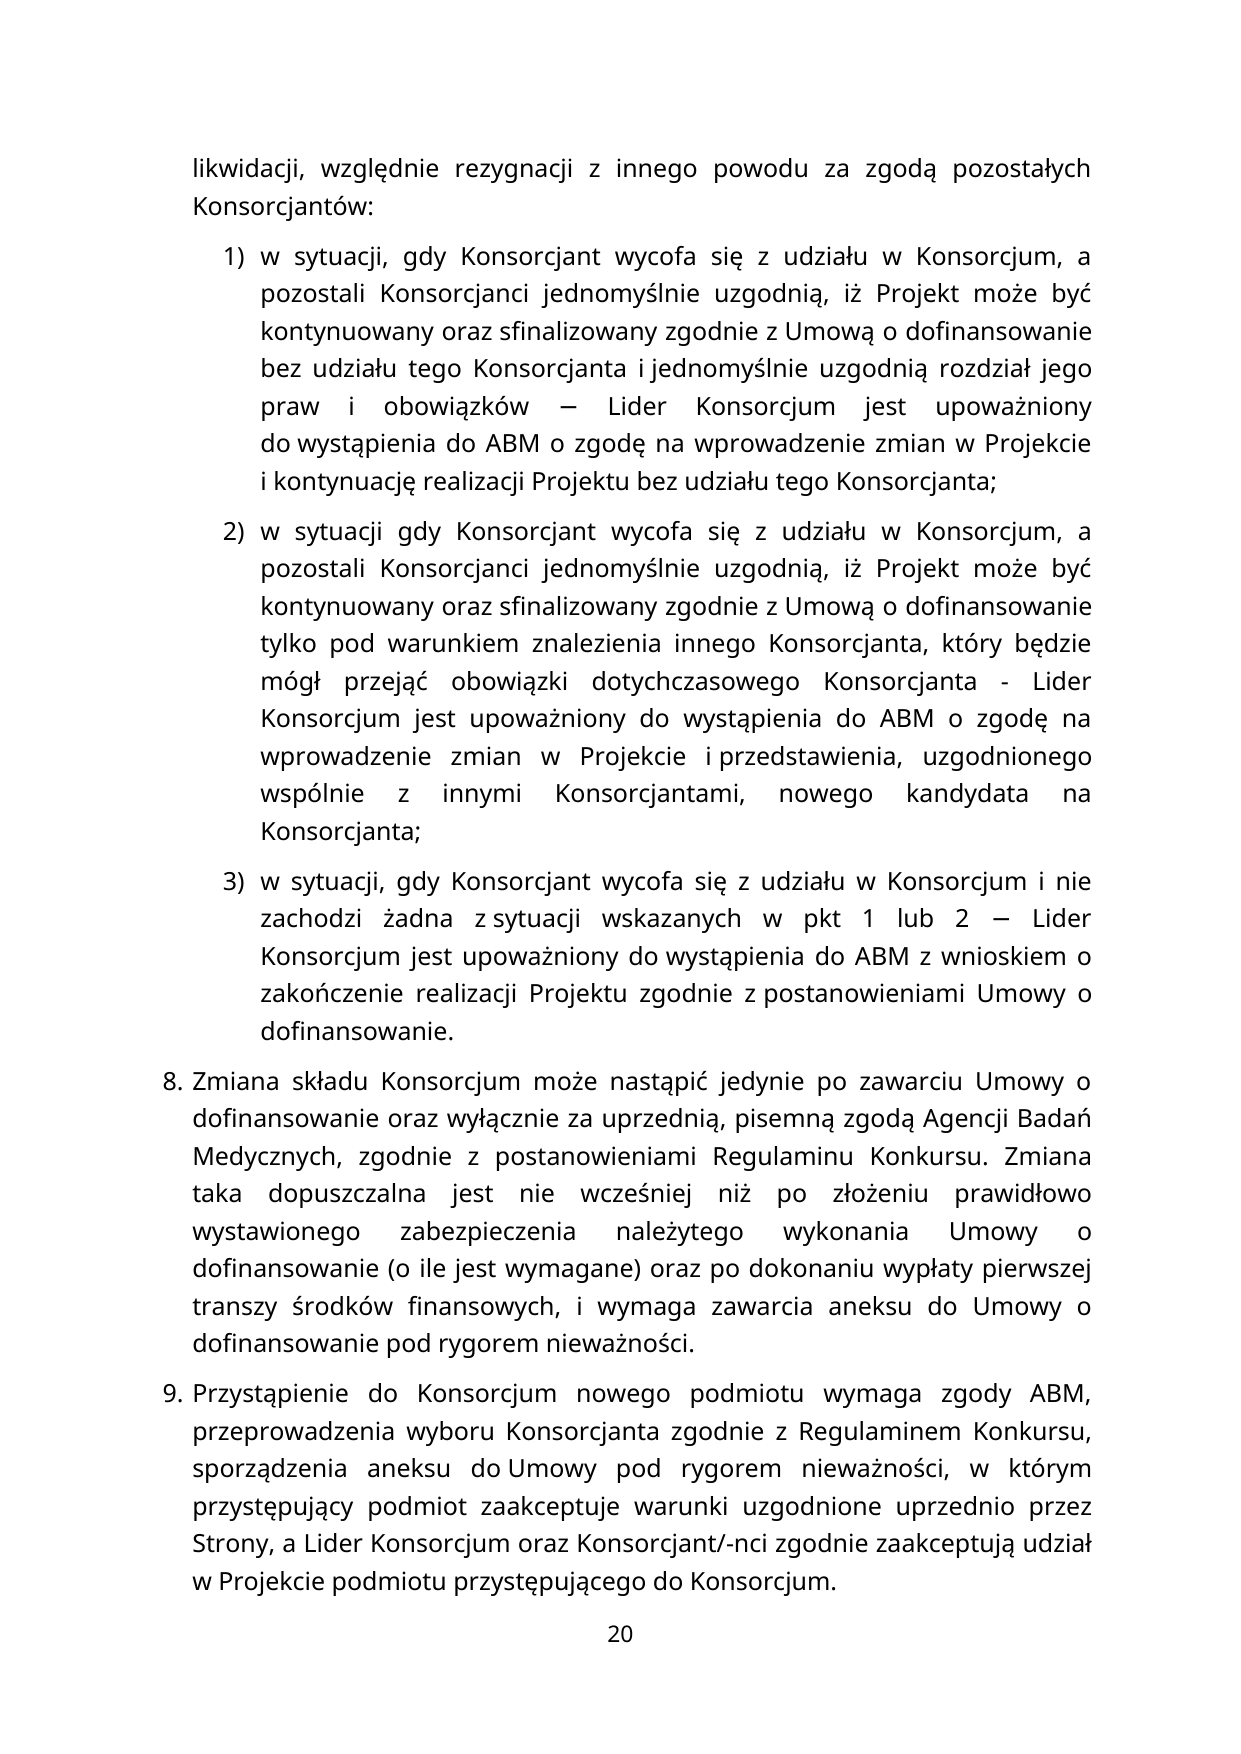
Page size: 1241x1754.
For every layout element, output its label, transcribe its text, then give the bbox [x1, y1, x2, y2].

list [162, 148, 1093, 223]
list Przystąpienie do Konsorcjum nowego podmiotu wymaga zgody ABM, przeprowadzenia wyboru Konsorcjanta zgodnie z Regulaminem Konkursu, sporządzenia aneksu do Umowy pod rygorem nieważności, w którym przystępujący podmiot zaakceptuje warunki uzgodnione uprzednio przez Strony, a Lider Konsorcjum oraz Konsorcjant/-nci zgodnie zaakceptują udział w Projekcie podmiotu przystępującego do Konsorcjum. [162, 1373, 1093, 1598]
list Zmiana składu Konsorcjum może nastąpić jedynie po zawarciu Umowy o dofinansowanie oraz wyłącznie za uprzednią, pisemną zgodą Agencji Badań Medycznych, zgodnie z postanowieniami Regulaminu Konkursu. Zmiana taka dopuszczalna jest nie wcześniej niż po złożeniu prawidłowo wystawionego zabezpieczenia należytego wykonania Umowy o dofinansowanie (o ile jest wymagane) oraz po dokonaniu wypłaty pierwszej transzy środków finansowych, i wymaga zawarcia aneksu do Umowy o dofinansowanie pod rygorem nieważności. [162, 1060, 1093, 1360]
list w sytuacji, gdy Konsorcjant wycofa się z udziału w Konsorcjum i nie zachodzi żadna z sytuacji wskazanych w pkt 1 lub 2 − Lider Konsorcjum jest upoważniony do wystąpienia do ABM z wnioskiem o zakończenie realizacji Projektu zgodnie z postanowieniami Umowy o dofinansowanie. [223, 860, 1093, 1048]
list w sytuacji, gdy Konsorcjant wycofa się z udziału w Konsorcjum, a pozostali Konsorcjanci jednomyślnie uzgodnią, iż Projekt może być kontynuowany oraz sfinalizowany zgodnie z Umową o dofinansowanie bez udziału tego Konsorcjanta i jednomyślnie uzgodnią rozdział jego praw i obowiązków − Lider Konsorcjum jest upoważniony do wystąpienia do ABM o zgodę na wprowadzenie zmian w Projekcie i kontynuację realizacji Projektu bez udziału tego Konsorcjanta; [223, 235, 1093, 498]
list w sytuacji gdy Konsorcjant wycofa się z udziału w Konsorcjum, a pozostali Konsorcjanci jednomyślnie uzgodnią, iż Projekt może być kontynuowany oraz sfinalizowany zgodnie z Umową o dofinansowanie tylko pod warunkiem znalezienia innego Konsorcjanta, który będzie mógł przejąć obowiązki dotychczasowego Konsorcjanta - Lider Konsorcjum jest upoważniony do wystąpienia do ABM o zgodę na wprowadzenie zmian w Projekcie i przedstawienia, uzgodnionego wspólnie z innymi Konsorcjantami, nowego kandydata na Konsorcjanta; [223, 510, 1093, 848]
